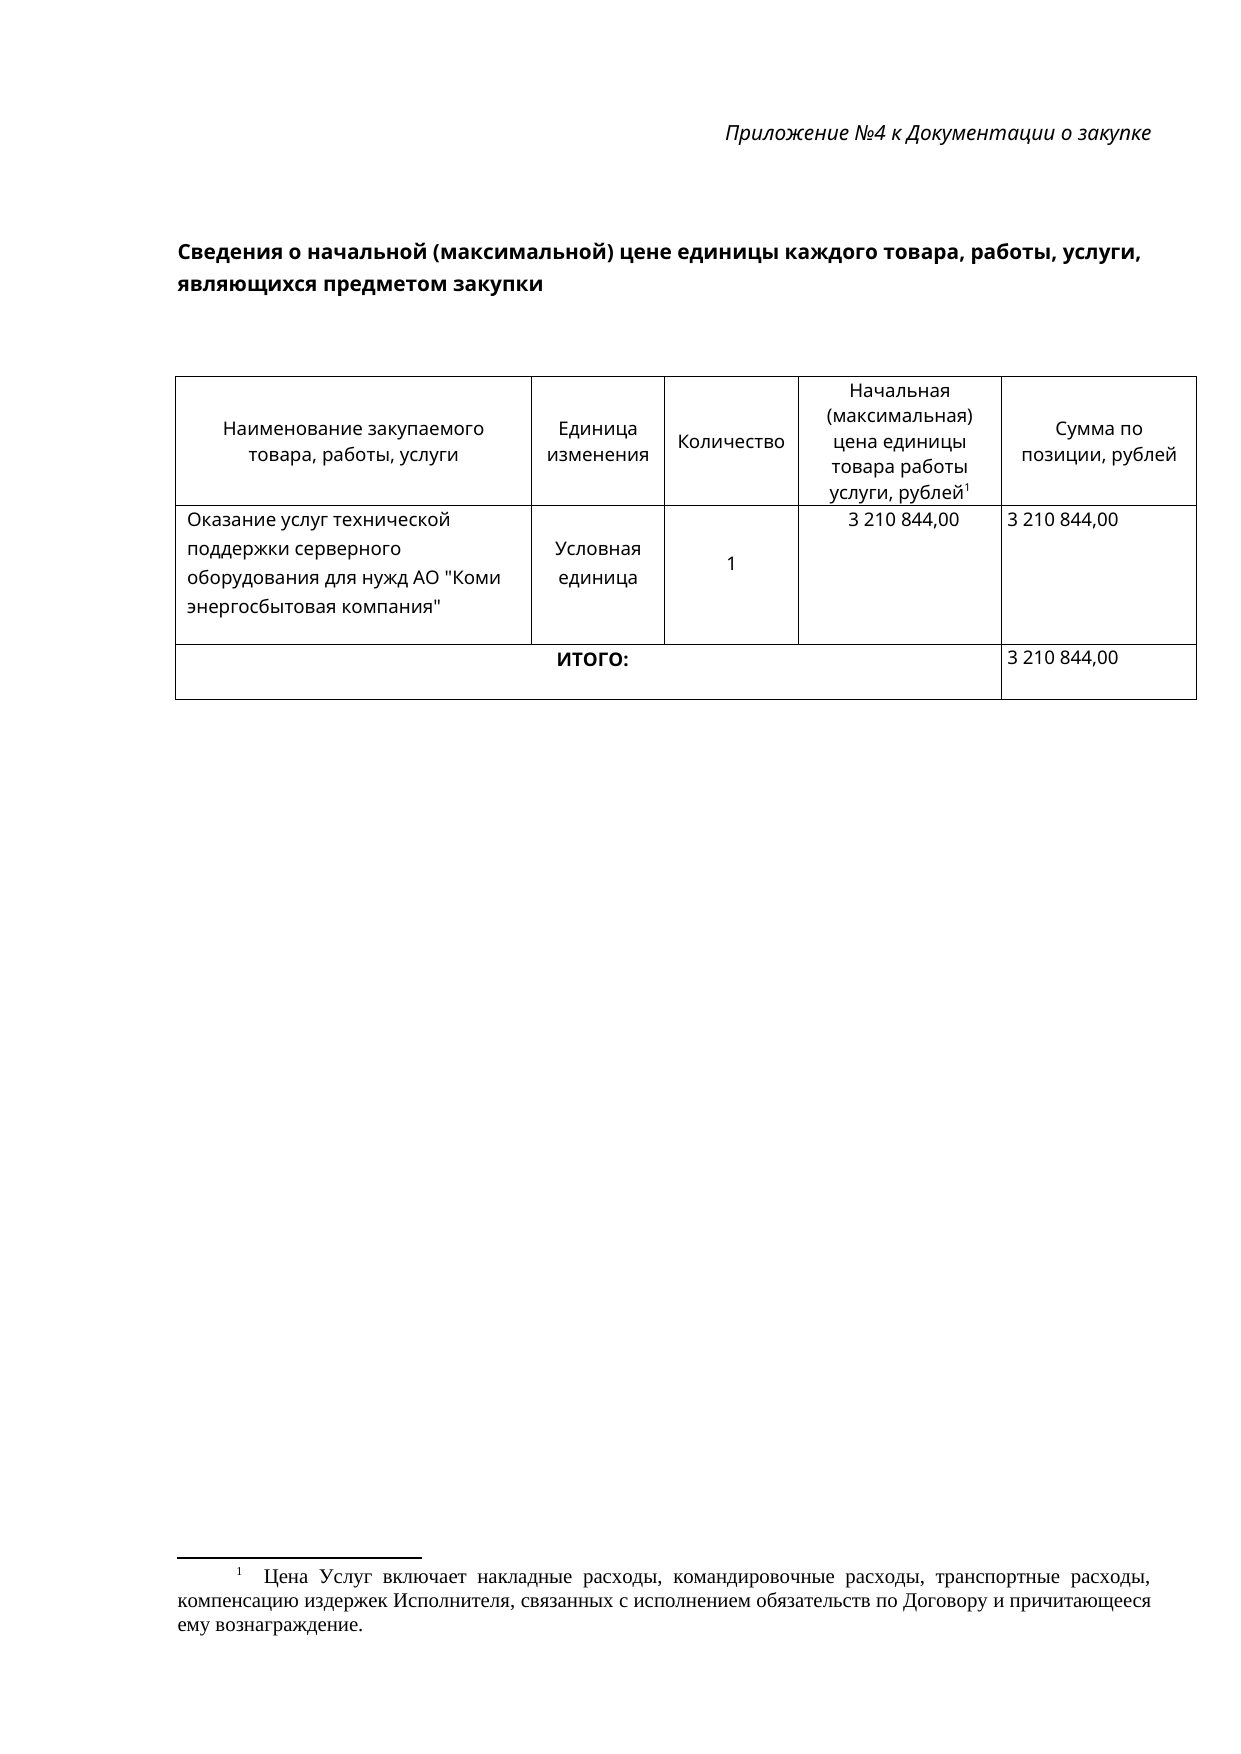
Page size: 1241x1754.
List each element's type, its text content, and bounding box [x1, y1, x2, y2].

table_cell 3 210 844,00 [1002, 506, 1196, 644]
table_header Наименование закупаемого товара, работы, услуги [176, 377, 531, 505]
table_header Количество [665, 377, 798, 505]
table_cell 3 210 844,00 [799, 506, 1001, 644]
table_header Начальная (максимальная) цена единицы товара работы услуги, рублей [799, 377, 1001, 505]
table_cell Оказание услуг технической поддержки серверного оборудования для нужд АО "Коми энергосбытовая компания" [176, 506, 531, 644]
table_header Единица изменения [532, 377, 664, 505]
table_cell ИТОГО: [176, 645, 1001, 699]
table_header Сумма по позиции, рублей [1002, 377, 1196, 505]
text Сведения о начальной (максимальной) цене единицы каждого товара, работы, услуги, являющихся предметом закупки [177, 237, 1152, 298]
list Приложение №4 к Документации о закупке [252, 118, 1152, 147]
table_cell 1 [665, 506, 798, 644]
table_cell Условная единица [532, 506, 664, 644]
table_cell 3 210 844,00 [1002, 645, 1196, 699]
